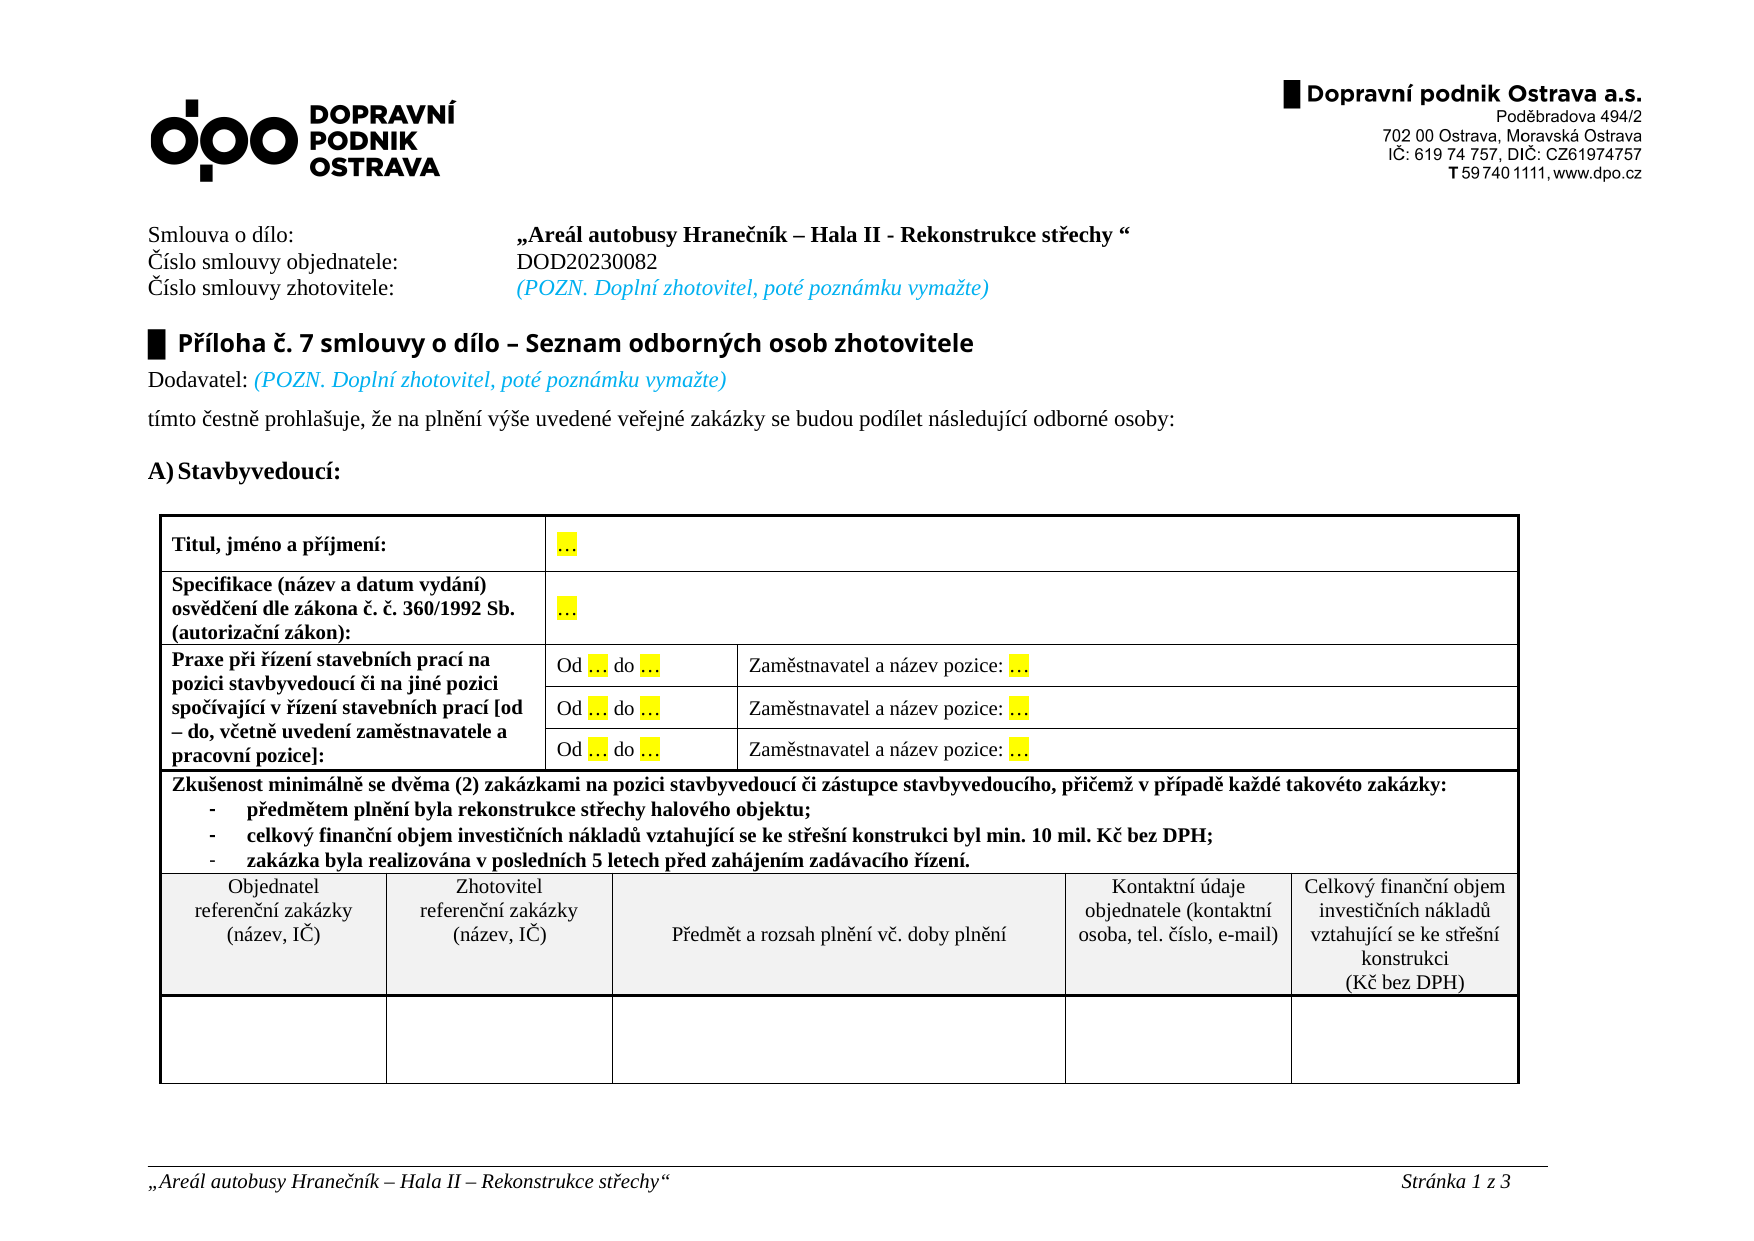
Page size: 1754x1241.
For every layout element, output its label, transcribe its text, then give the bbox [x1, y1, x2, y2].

table_cell Praxe při řízení stavebních prací na pozici stavbyvedoucí či na jiné pozici spočívající v řízení stavebních prací [od – do, včetně uvedení zaměstnavatele a pracovní pozice]: [162, 645, 545, 769]
table_cell Od … do … [546, 687, 737, 727]
text Dodavatel: (POZN. Doplní zhotovitel, poté poznámku vymažte) [148, 366, 1548, 392]
picture [1283, 80, 1642, 182]
table_cell Zhotovitel referenční zakázky (název, IČ) [387, 874, 612, 994]
table_cell [613, 997, 1065, 1082]
text Smlouva o dílo: „Areál autobusy Hranečník – Hala II - Rekonstrukce střechy “ [148, 222, 1548, 248]
table_cell Specifikace (název a datum vydání) osvědčení dle zákona č. č. 360/1992 Sb. (autorizační zákon): [162, 572, 545, 644]
table_cell Zaměstnavatel a název pozice: … [738, 645, 1517, 686]
table_cell [1292, 997, 1517, 1082]
table_cell Předmět a rozsah plnění vč. doby plnění [613, 874, 1065, 994]
table_cell Kontaktní údaje objednatele (kontaktní osoba, tel. číslo, e-mail) [1066, 874, 1291, 994]
picture [150, 99, 457, 182]
table_cell Od … do … [546, 729, 737, 769]
text tímto čestně prohlašuje, že na plnění výše uvedené veřejné zakázky se budou podílet následující odborné osoby: [148, 405, 1548, 431]
table_header … [546, 517, 1517, 571]
table_cell Od … do … [546, 645, 737, 686]
text Číslo smlouvy objednatele: DOD20230082 [148, 248, 1548, 274]
table_cell Zaměstnavatel a název pozice: … [738, 687, 1517, 727]
table_cell [162, 997, 386, 1082]
table_cell … [546, 572, 1517, 644]
subtitle █ Příloha č. 7 smlouvy o dílo – Seznam odborných osob zhotovitele [148, 326, 1548, 360]
table_header Titul, jméno a příjmení: [162, 517, 545, 571]
table_cell [387, 997, 612, 1082]
table_cell [1066, 997, 1291, 1082]
table_cell Celkový finanční objem investičních nákladů vztahující se ke střešní konstrukci (Kč bez DPH) [1292, 874, 1517, 994]
subtitle Stavbyvedoucí: [148, 456, 1548, 485]
table_cell Objednatel referenční zakázky (název, IČ) [162, 874, 386, 994]
table_cell Zkušenost minimálně se dvěma (2) zakázkami na pozici stavbyvedoucí či zástupce stavbyvedoucího, přičemž v případě každé takovéto zakázky: předmětem plnění byla rekonstrukce střechy halového objektu; celkový finanční objem investičních nákladů vztahující se ke střešní konstrukci byl min. 10 mil. Kč bez DPH; zakázka byla realizována v posledních 5 letech před zahájením zadávacího řízení. [162, 772, 1517, 873]
text Číslo smlouvy zhotovitele: (POZN. Doplní zhotovitel, poté poznámku vymažte) [148, 274, 1548, 301]
table_cell Zaměstnavatel a název pozice: … [738, 729, 1517, 769]
